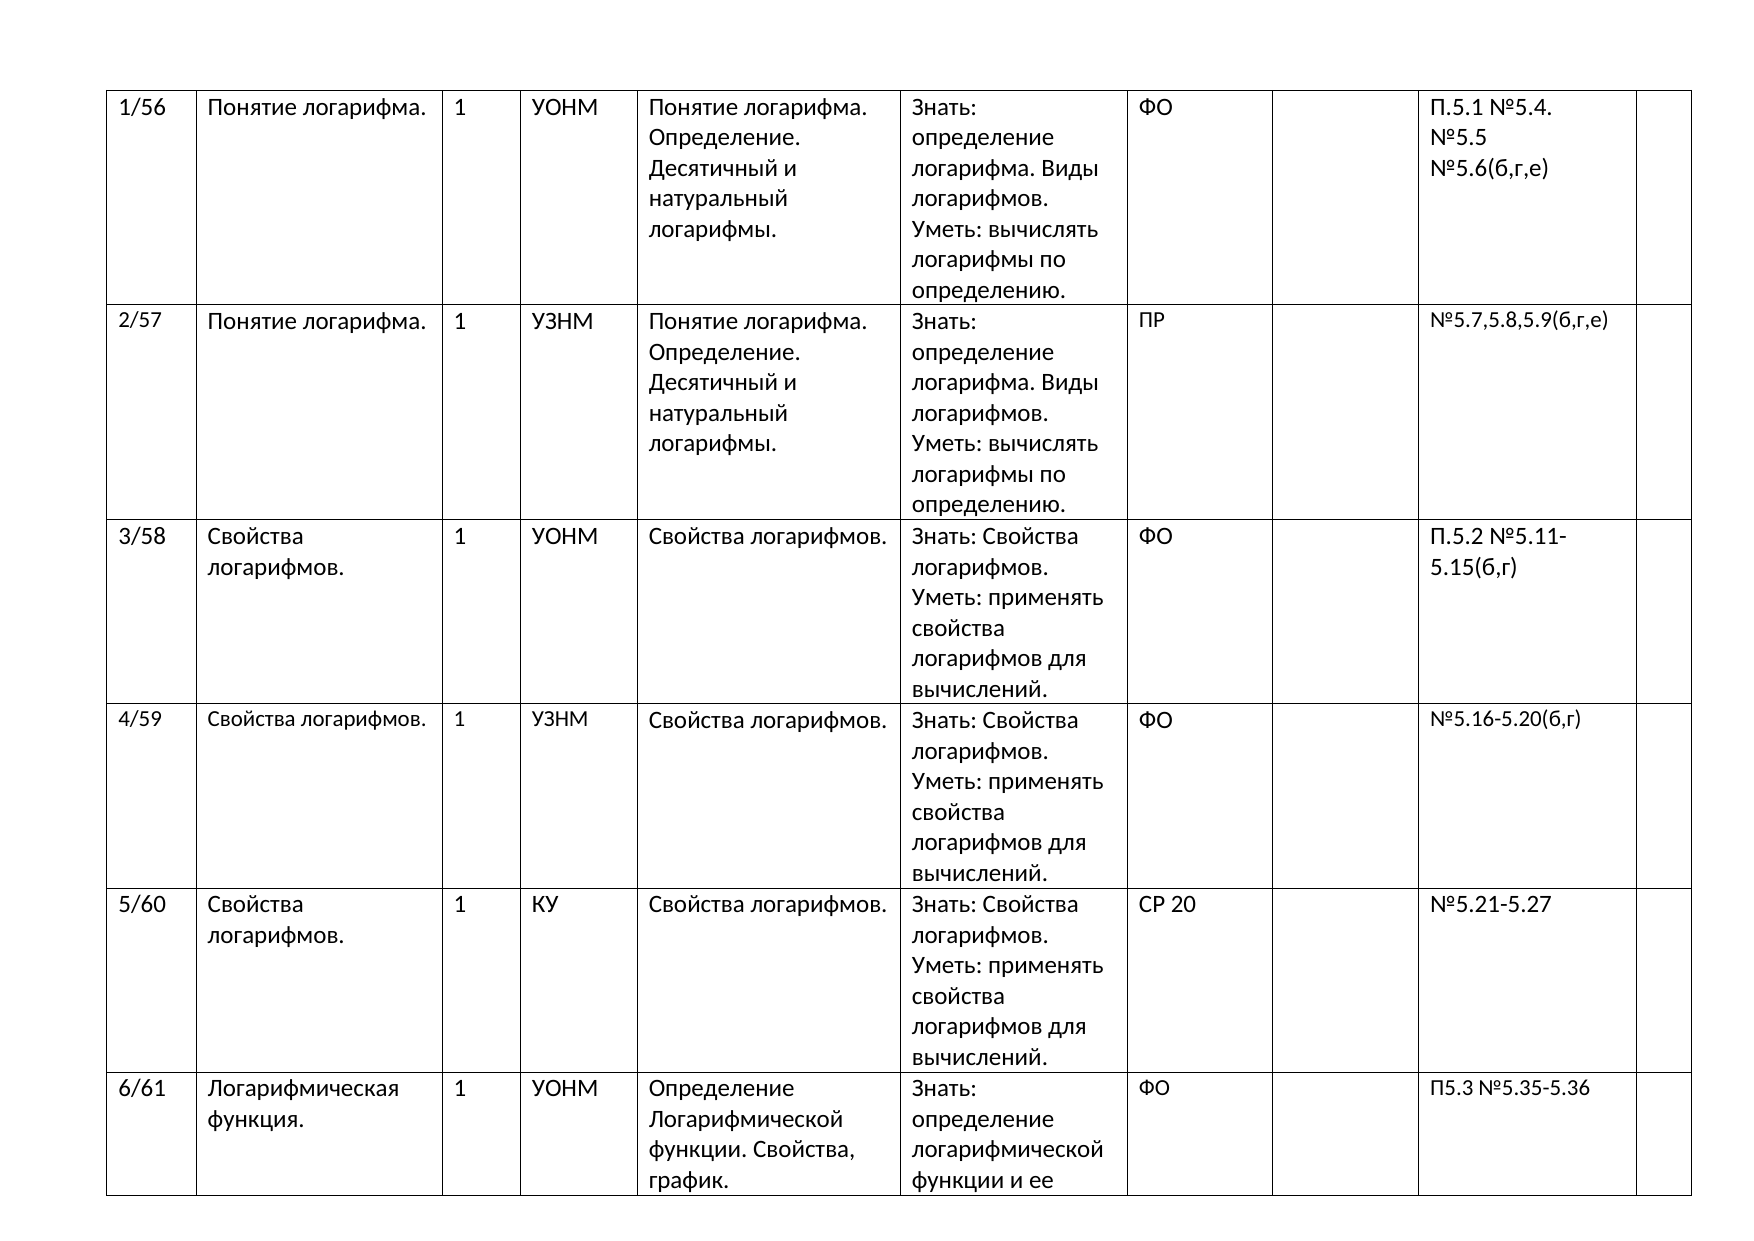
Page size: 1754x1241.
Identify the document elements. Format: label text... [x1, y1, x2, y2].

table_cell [197, 1073, 442, 1195]
table_cell Знать: Свойства логарифмов. Уметь: применять свойства логарифмов для вычислений. [901, 889, 1127, 1072]
table_header 1 [443, 91, 520, 304]
table_cell СР 20 [1128, 889, 1272, 1072]
table_cell №5.7,5.8,5.9(б,г,е) [1419, 305, 1636, 519]
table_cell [901, 1073, 1127, 1195]
table_cell №5.16-5.20(б,г) [1419, 704, 1636, 887]
table_cell 5/60 [107, 889, 196, 1072]
table_header Понятие логарифма. Определение. Десятичный и натуральный логарифмы. [638, 91, 900, 304]
table_cell Свойства логарифмов. [638, 704, 900, 887]
table_cell ФО [1128, 520, 1272, 703]
table_header Понятие логарифма. [197, 91, 442, 304]
table_cell [1273, 704, 1418, 887]
table_cell КУ [521, 889, 637, 1072]
table_header ФО [1128, 91, 1272, 304]
table_cell 1 [443, 1073, 520, 1195]
table_cell 1 [443, 520, 520, 703]
table_cell [1637, 1073, 1691, 1195]
table_header [1637, 91, 1691, 304]
table_cell 1 [443, 704, 520, 887]
table_cell 1 [443, 305, 520, 519]
table_cell Свойства логарифмов. [638, 889, 900, 1072]
table_cell [1637, 889, 1691, 1072]
table_cell Свойства логарифмов. [197, 704, 442, 887]
table_cell [1637, 704, 1691, 887]
table_cell Знать: определение логарифма. Виды логарифмов. Уметь: вычислять логарифмы по определению. [901, 305, 1127, 519]
table_cell УОНМ [521, 1073, 637, 1195]
table_cell ФО [1128, 1073, 1272, 1195]
table_header 1/56 [107, 91, 196, 304]
table_cell [1637, 520, 1691, 703]
table_cell 1 [443, 889, 520, 1072]
table_cell Свойства логарифмов. [197, 889, 442, 1072]
table_cell Понятие логарифма. [197, 305, 442, 519]
table_header Знать: определение логарифма. Виды логарифмов. Уметь: вычислять логарифмы по определению. [901, 91, 1127, 304]
table_cell [1273, 520, 1418, 703]
table_cell 4/59 [107, 704, 196, 887]
table_cell №5.21-5.27 [1419, 889, 1636, 1072]
table_cell Свойства логарифмов. [638, 520, 900, 703]
table_cell Знать: Свойства логарифмов. Уметь: применять свойства логарифмов для вычислений. [901, 520, 1127, 703]
table_cell [1637, 305, 1691, 519]
table_cell [1273, 889, 1418, 1072]
table_cell ФО [1128, 704, 1272, 887]
table_cell УЗНМ [521, 704, 637, 887]
table_header [1273, 91, 1418, 304]
table_cell УОНМ [521, 520, 637, 703]
table_cell П.5.2 №5.11-5.15(б,г) [1419, 520, 1636, 703]
table_cell УЗНМ [521, 305, 637, 519]
table_cell Свойства логарифмов. [197, 520, 442, 703]
table_cell 2/57 [107, 305, 196, 519]
table_header П.5.1 №5.4. №5.5 №5.6(б,г,е) [1419, 91, 1636, 304]
table_header УОНМ [521, 91, 637, 304]
table_cell 6/61 [107, 1073, 196, 1195]
table_cell Понятие логарифма. Определение. Десятичный и натуральный логарифмы. [638, 305, 900, 519]
table_cell П5.3 №5.35-5.36 [1419, 1073, 1636, 1195]
table_cell [1273, 305, 1418, 519]
table_cell ПР [1128, 305, 1272, 519]
table_cell 3/58 [107, 520, 196, 703]
table_cell Знать: Свойства логарифмов. Уметь: применять свойства логарифмов для вычислений. [901, 704, 1127, 887]
table_cell [1273, 1073, 1418, 1195]
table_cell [638, 1073, 900, 1195]
